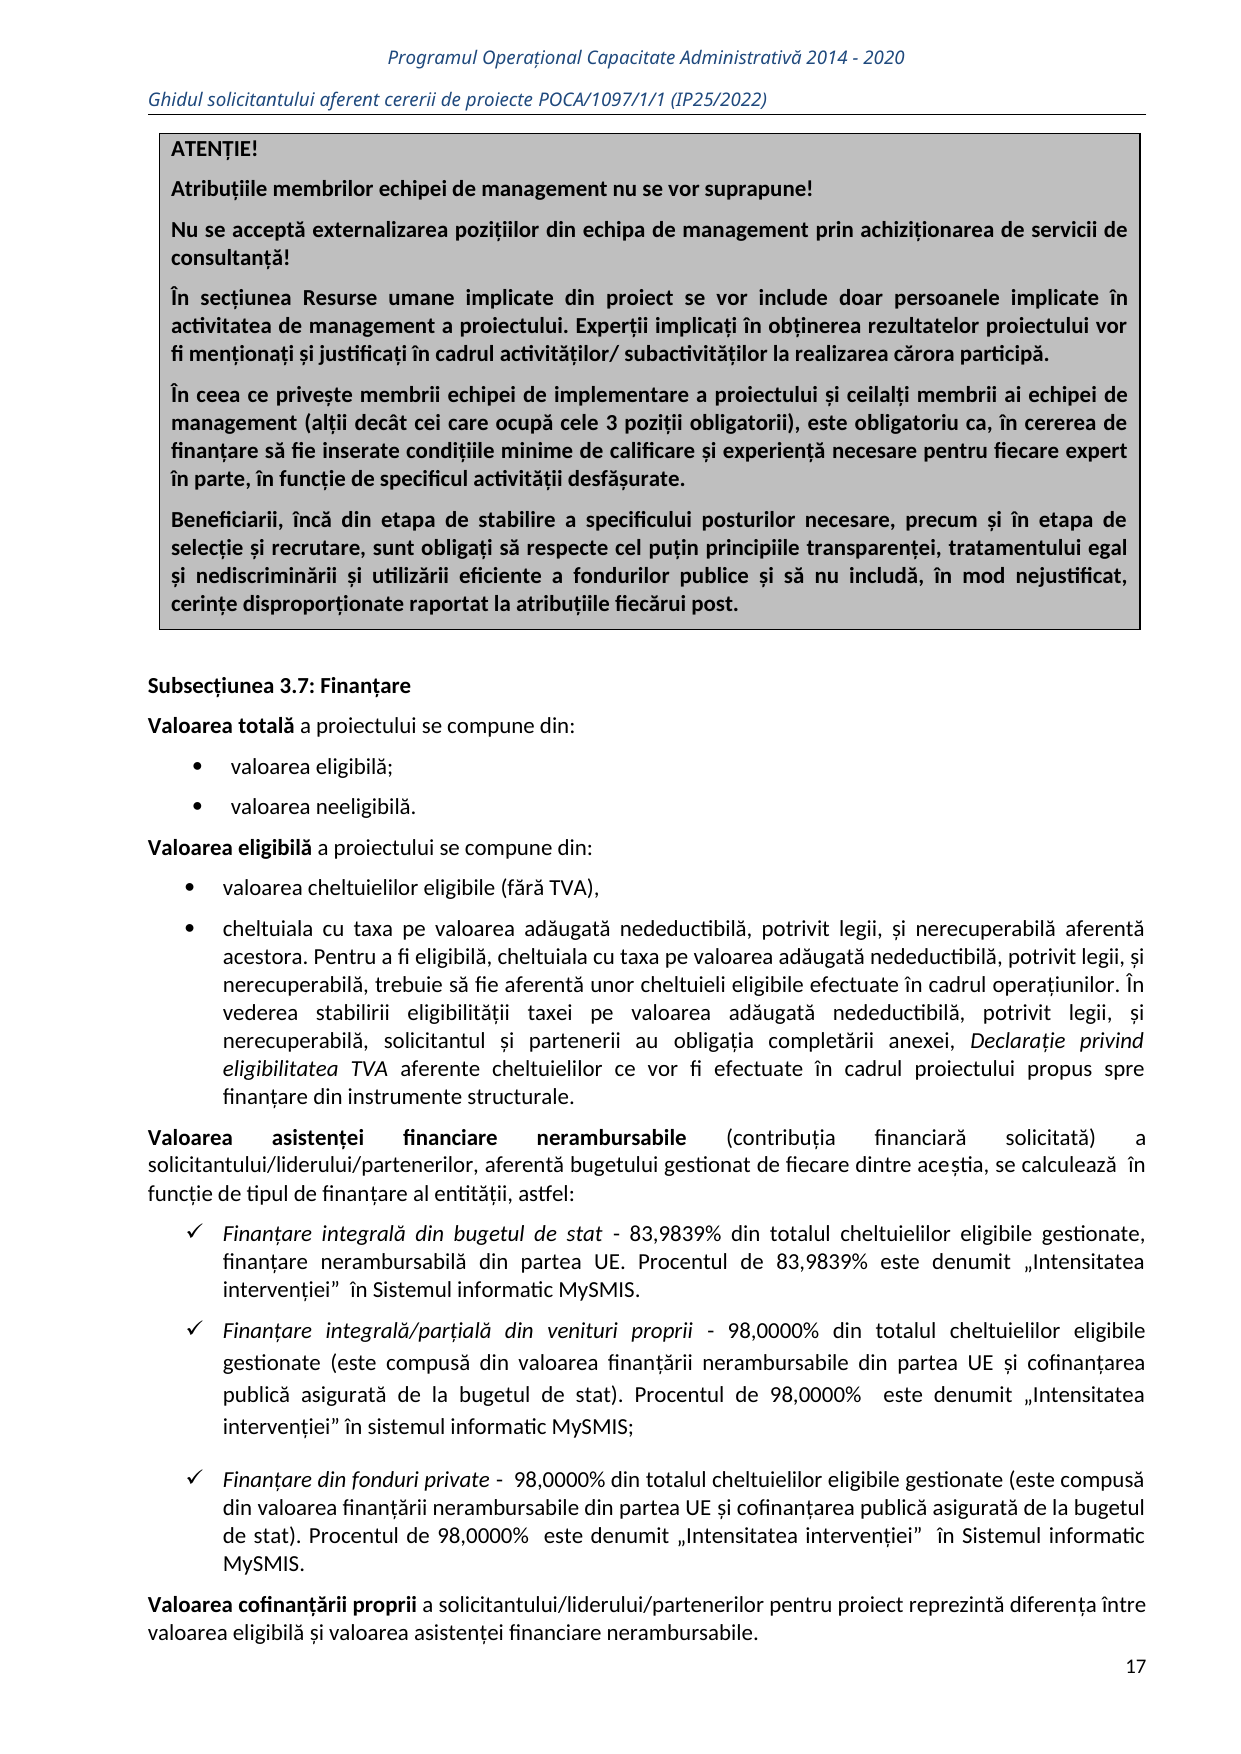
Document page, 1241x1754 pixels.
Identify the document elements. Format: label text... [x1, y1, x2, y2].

text Valoarea cofinanțării proprii a solicitantului/liderului/partenerilor pentru proiect reprezintă diferenţa între valoarea eligibilă şi valoarea asistenţei financiare nerambursabile. [148, 1590, 1146, 1646]
list valoarea neeligibilă. [193, 792, 1146, 820]
list cheltuiala cu taxa pe valoarea adăugată nedeductibilă, potrivit legii, și nerecuperabilă aferentă acestora. Pentru a fi eligibilă, cheltuiala cu taxa pe valoarea adăugată nedeductibilă, potrivit legii, și nerecuperabilă, trebuie să fie aferentă unor cheltuieli eligibile efectuate în cadrul operațiunilor. În vederea stabilirii eligibilității taxei pe valoarea adăugată nedeductibilă, potrivit legii, și nerecuperabilă, solicitantul și partenerii au obligaţia completării anexei, Declaraţie privind eligibilitatea TVA aferente cheltuielilor ce vor fi efectuate în cadrul proiectului propus spre finanţare din instrumente structurale. [186, 914, 1146, 1110]
text Valoarea eligibilă a proiectului se compune din: [148, 833, 1146, 861]
list Finanțare integrală/parțială din venituri proprii - 98,0000% din totalul cheltuielilor eligibile gestionate (este compusă din valoarea finanţării nerambursabile din partea UE şi cofinanţarea publică asigurată de la bugetul de stat). Procentul de 98,0000% este denumit „Intensitatea intervenției” în sistemul informatic MySMIS; [185, 1316, 1146, 1440]
subtitle Subsecțiunea 3.7: Finanțare [148, 671, 1146, 699]
list valoarea cheltuielilor eligibile (fără TVA), [186, 873, 1146, 901]
list valoarea eligibilă; [193, 752, 1146, 780]
list Finanțare din fonduri private - 98,0000% din totalul cheltuielilor eligibile gestionate (este compusă din valoarea finanţării nerambursabile din partea UE şi cofinanţarea publică asigurată de la bugetul de stat). Procentul de 98,0000% este denumit „Intensitatea intervenției” în Sistemul informatic MySMIS. [185, 1465, 1146, 1577]
text Valoarea asistenţei financiare nerambursabile (contribuţia financiară solicitată) a solicitantului/liderului/partenerilor, aferentă bugetului gestionat de fiecare dintre aceştia, se calculează în funcție de tipul de finanţare al entității, astfel: [148, 1123, 1146, 1207]
list Finanțare integrală din bugetul de stat - 83,9839% din totalul cheltuielilor eligibile gestionate, finanţare nerambursabilă din partea UE. Procentul de 83,9839% este denumit „Intensitatea intervenției” în Sistemul informatic MySMIS. [185, 1219, 1146, 1303]
text Valoarea totală a proiectului se compune din: [148, 711, 1146, 739]
table_header ATENȚIE! Atribuțiile membrilor echipei de management nu se vor suprapune! Nu se acceptă externalizarea pozițiilor din echipa de management prin achiziționarea de servicii de consultanță! În secțiunea Resurse umane implicate din proiect se vor include doar persoanele implicate în activitatea de management a proiectului. Experții implicați în obținerea rezultatelor proiectului vor fi menționați și justificați în cadrul activităților/ subactivităților la realizarea cărora participă. În ceea ce privește membrii echipei de implementare a proiectului și ceilalți membrii ai echipei de management (alții decât cei care ocupă cele 3 poziții obligatorii), este obligatoriu ca, în cererea de finanțare să fie inserate condițiile minime de calificare și experiență necesare pentru fiecare expert în parte, în funcție de specificul activității desfășurate. Beneficiarii, încă din etapa de stabilire a specificului posturilor necesare, precum și în etapa de selecție și recrutare, sunt obligați să respecte cel puțin principiile transparenței, tratamentului egal și nediscriminării și utilizării eficiente a fondurilor publice și să nu includă, în mod nejustificat, cerințe disproporționate raportat la atribuțiile fiecărui post. [160, 134, 1139, 629]
